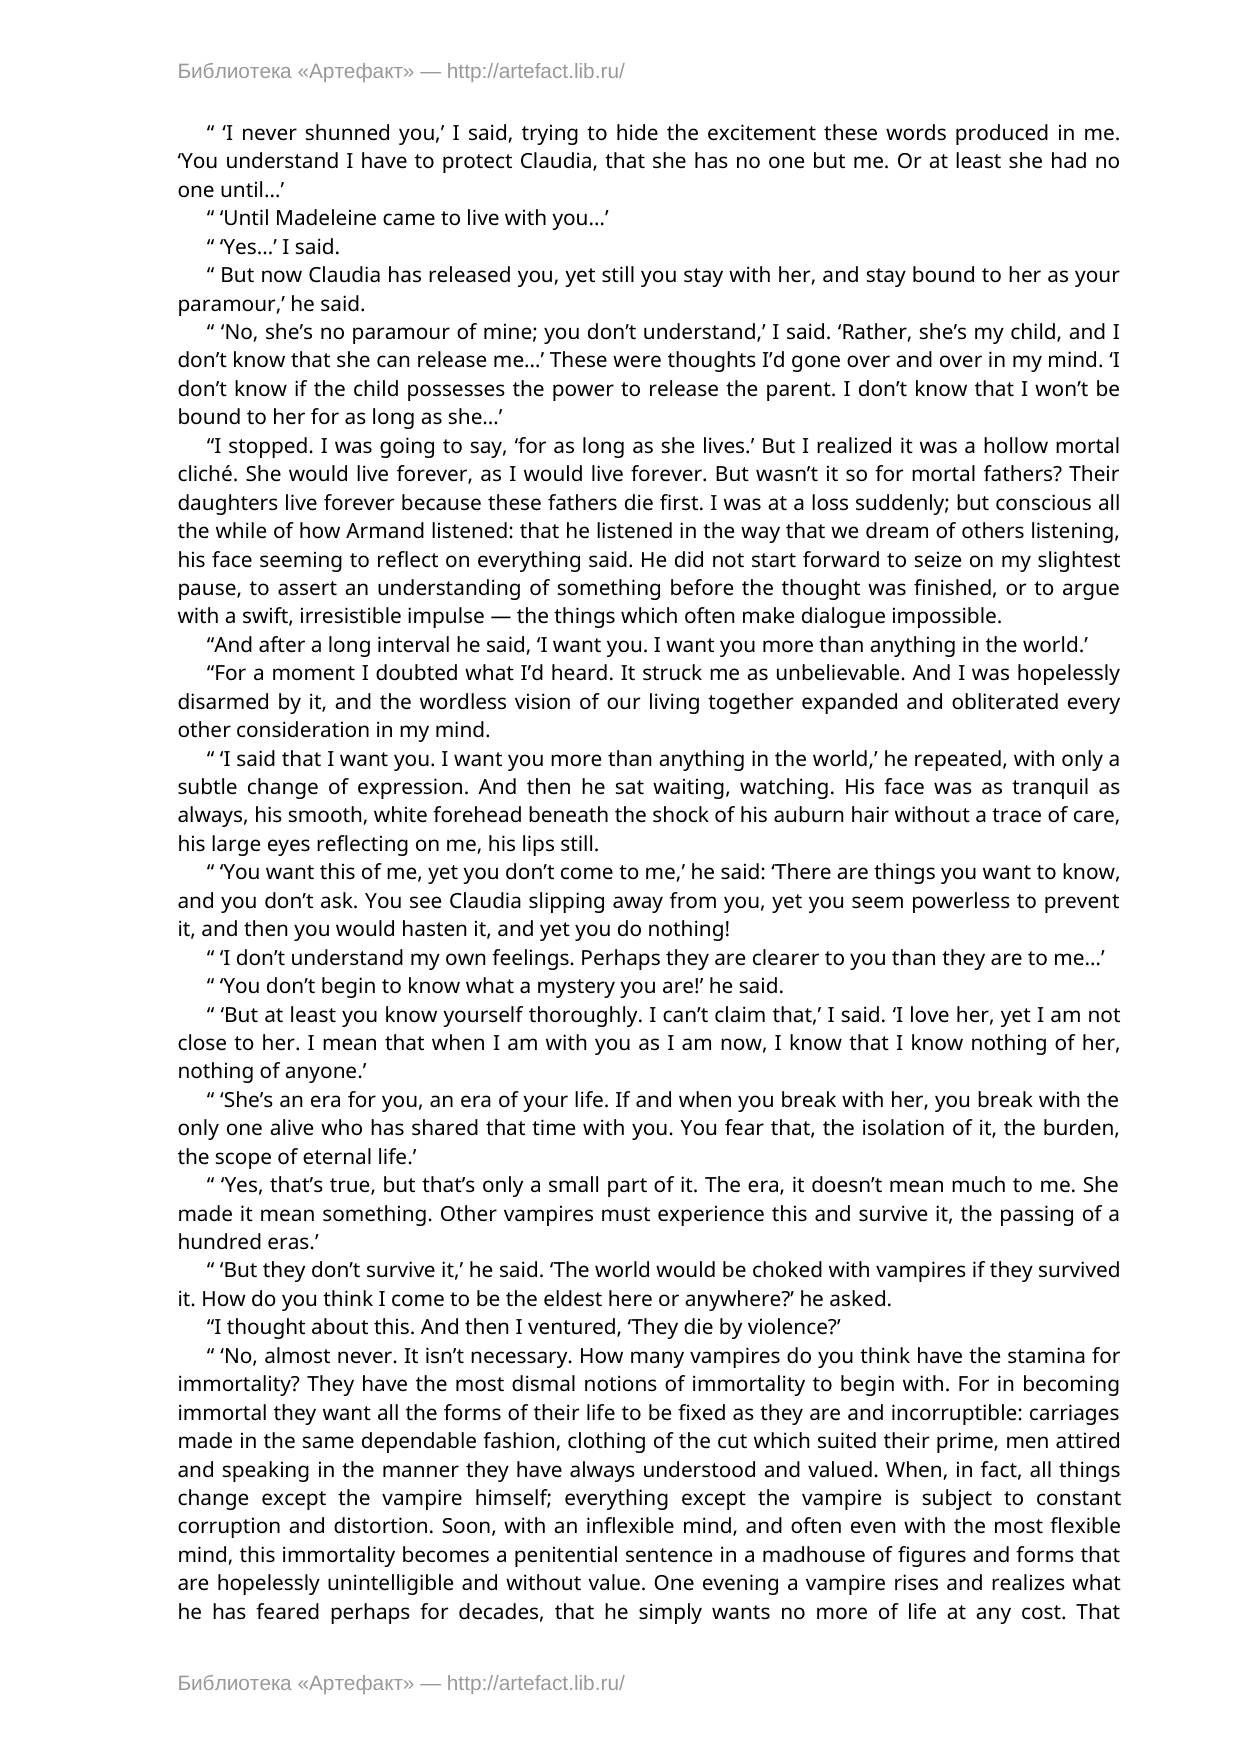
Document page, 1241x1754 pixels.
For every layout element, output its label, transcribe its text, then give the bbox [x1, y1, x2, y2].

text “ ‘Yes, that’s true, but that’s only a small part of it. The era, it doesn’t mean much to me. She made it mean something. Other vampires must experience this and survive it, the passing of a hundred eras.’ [177, 1170, 1122, 1256]
text “ ‘Until Madeleine came to live with you…’ [177, 203, 1122, 232]
text “I stopped. I was going to say, ‘for as long as she lives.’ But I realized it was a hollow mortal cliché. She would live forever, as I would live forever. But wasn’t it so for mortal fathers? Their daughters live forever because these fathers die first. I was at a loss suddenly; but conscious all the while of how Armand listened: that he listened in the way that we dream of others listening, his face seeming to reflect on everything said. He did not start forward to seize on my slightest pause, to assert an understanding of something before the thought was finished, or to argue with a swift, irresistible impulse — the things which often make dialogue impossible. [177, 431, 1122, 630]
text “ ‘Yes…’ I said. [177, 232, 1122, 260]
text “ But now Claudia has released you, yet still you stay with her, and stay bound to her as your paramour,’ he said. [177, 260, 1122, 317]
text “For a moment I doubted what I’d heard. It struck me as unbelievable. And I was hopelessly disarmed by it, and the wordless vision of our living together expanded and obliterated every other consideration in my mind. [177, 658, 1122, 744]
text “ ‘She’s an era for you, an era of your life. If and when you break with her, you break with the only one alive who has shared that time with you. You fear that, the isolation of it, the burden, the scope of eternal life.’ [177, 1085, 1122, 1170]
text “ ‘I don’t understand my own feelings. Perhaps they are clearer to you than they are to me…’ [177, 943, 1122, 971]
text “ ‘But they don’t survive it,’ he said. ‘The world would be choked with vampires if they survived it. How do you think I come to be the eldest here or anywhere?’ he asked. [177, 1256, 1122, 1312]
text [177, 1341, 1122, 1625]
text “ ‘But at least you know yourself thoroughly. I can’t claim that,’ I said. ‘I love her, yet I am not close to her. I mean that when I am with you as I am now, I know that I know nothing of her, nothing of anyone.’ [177, 1000, 1122, 1085]
text “ ‘You don’t begin to know what a mystery you are!’ he said. [177, 971, 1122, 1000]
text “ ‘I said that I want you. I want you more than anything in the world,’ he repeated, with only a subtle change of expression. And then he sat waiting, watching. His face was as tranquil as always, his smooth, white forehead beneath the shock of his auburn hair without a trace of care, his large eyes reflecting on me, his lips still. [177, 744, 1122, 857]
text “I thought about this. And then I ventured, ‘They die by violence?’ [177, 1312, 1122, 1341]
text “ ‘You want this of me, yet you don’t come to me,’ he said: ‘There are things you want to know, and you don’t ask. You see Claudia slipping away from you, yet you seem powerless to prevent it, and then you would hasten it, and yet you do nothing! [177, 857, 1122, 943]
text “And after a long interval he said, ‘I want you. I want you more than anything in the world.’ [177, 630, 1122, 658]
text “ ‘No, she’s no paramour of mine; you don’t understand,’ I said. ‘Rather, she’s my child, and I don’t know that she can release me…’ These were thoughts I’d gone over and over in my mind. ‘I don’t know if the child possesses the power to release the parent. I don’t know that I won’t be bound to her for as long as she…’ [177, 317, 1122, 431]
text “ ‘I never shunned you,’ I said, trying to hide the excitement these words produced in me. ‘You understand I have to protect Claudia, that she has no one but me. Or at least she had no one until…’ [177, 118, 1122, 203]
